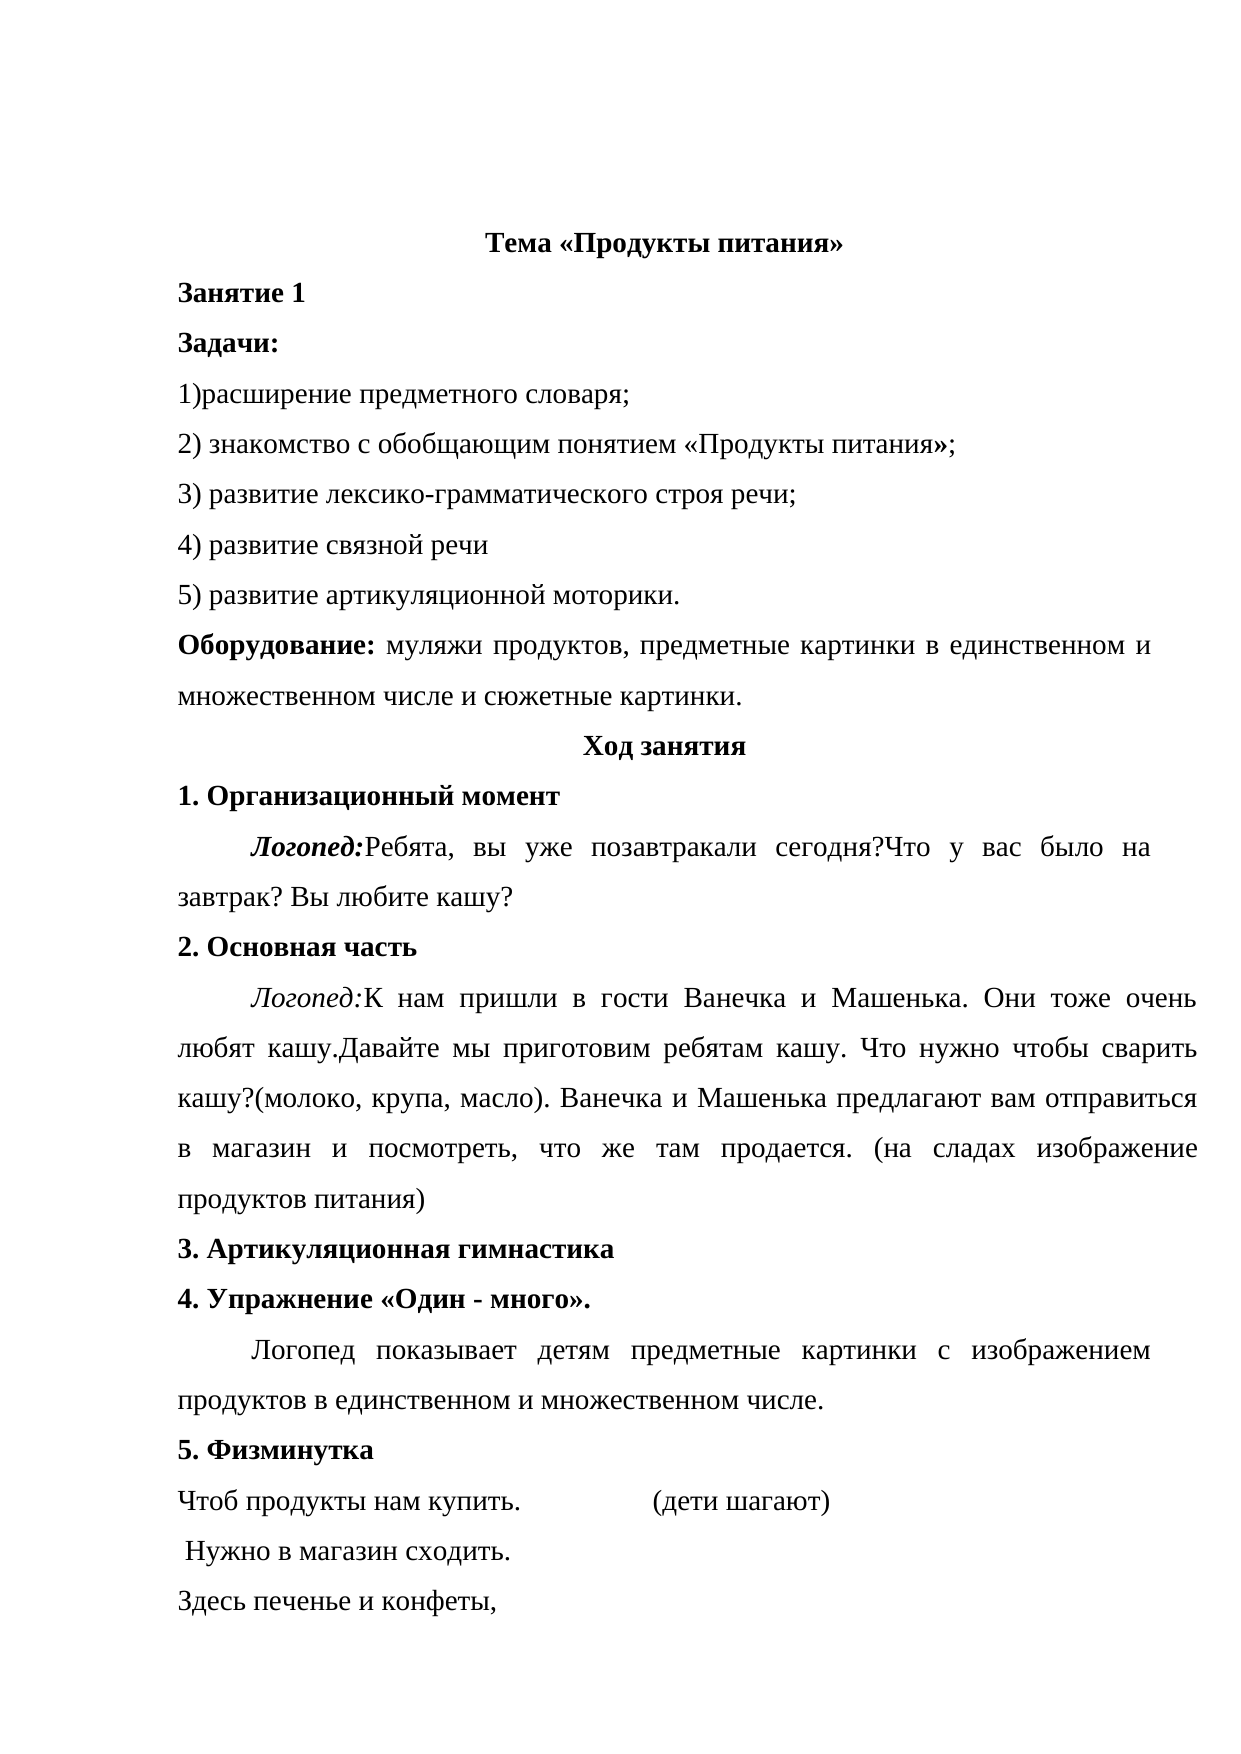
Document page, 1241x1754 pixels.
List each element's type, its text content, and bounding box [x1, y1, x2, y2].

text Оборудование: муляжи продуктов, предметные картинки в единственном и множественном числе и сюжетные картинки. [177, 627, 1152, 711]
text Нужно в магазин сходить. [177, 1533, 1198, 1567]
text Здесь печенье и конфеты, [177, 1583, 1198, 1617]
text 1)расширение предметного словаря; [177, 376, 1152, 409]
text Тема «Продукты питания» [177, 225, 1152, 258]
text Ход занятия [177, 728, 1152, 762]
text 4. Упражнение «Один - много». [177, 1282, 1154, 1315]
text Логопед:К нам пришли в гости Ванечка и Машенька. Они тоже очень любят кашу.Давайте мы приготовим ребятам кашу. Что нужно чтобы сварить кашу?(молоко, крупа, масло). Ванечка и Машенька предлагают вам отправиться в магазин и посмотреть, что же там продается. (на сладах изображение продуктов питания) [177, 980, 1198, 1214]
text Логопед показывает детям предметные картинки с изображением продуктов в единственном и множественном числе. [177, 1332, 1152, 1416]
text Задачи: [177, 326, 1152, 359]
text 1. Организационный момент [177, 778, 1152, 812]
text 3) развитие лексико-грамматического строя речи; [177, 477, 1152, 510]
text 4) развитие связной речи [177, 527, 1152, 560]
text 5) развитие артикуляционной моторики. [177, 577, 1152, 611]
text 5. Физминутка [177, 1432, 1152, 1466]
text 3. Артикуляционная гимнастика [177, 1231, 1152, 1265]
text Занятие 1 [177, 275, 1152, 309]
text Чтоб продукты нам купить. (дети шагают) [177, 1483, 1198, 1516]
text Логопед:Ребята, вы уже позавтракали сегодня?Что у вас было на завтрак? Вы любите кашу? [177, 829, 1152, 913]
text 2. Основная часть [177, 929, 1152, 963]
text 2) знакомство с обобщающим понятием «Продукты питания»; [177, 426, 1152, 460]
